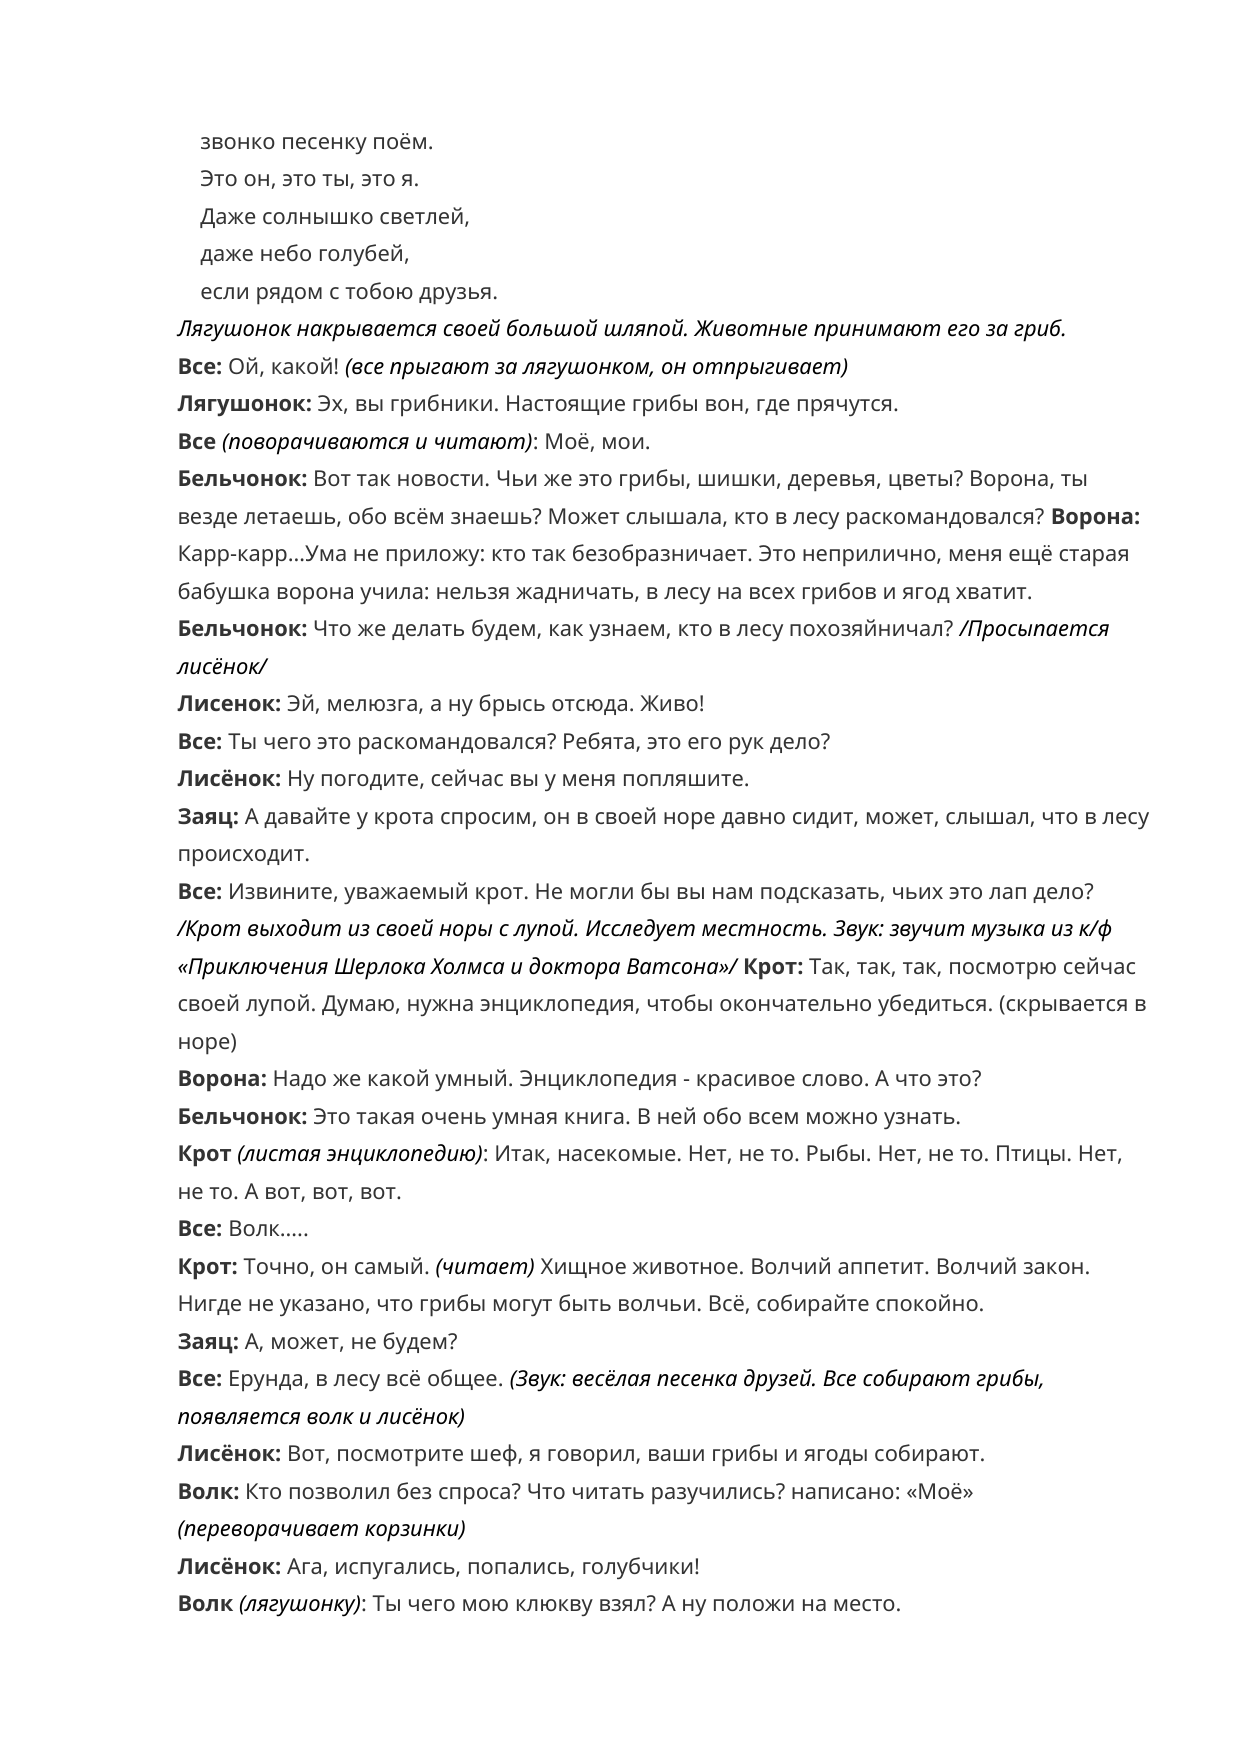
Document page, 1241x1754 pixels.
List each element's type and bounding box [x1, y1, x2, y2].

text [177, 118, 1152, 1618]
